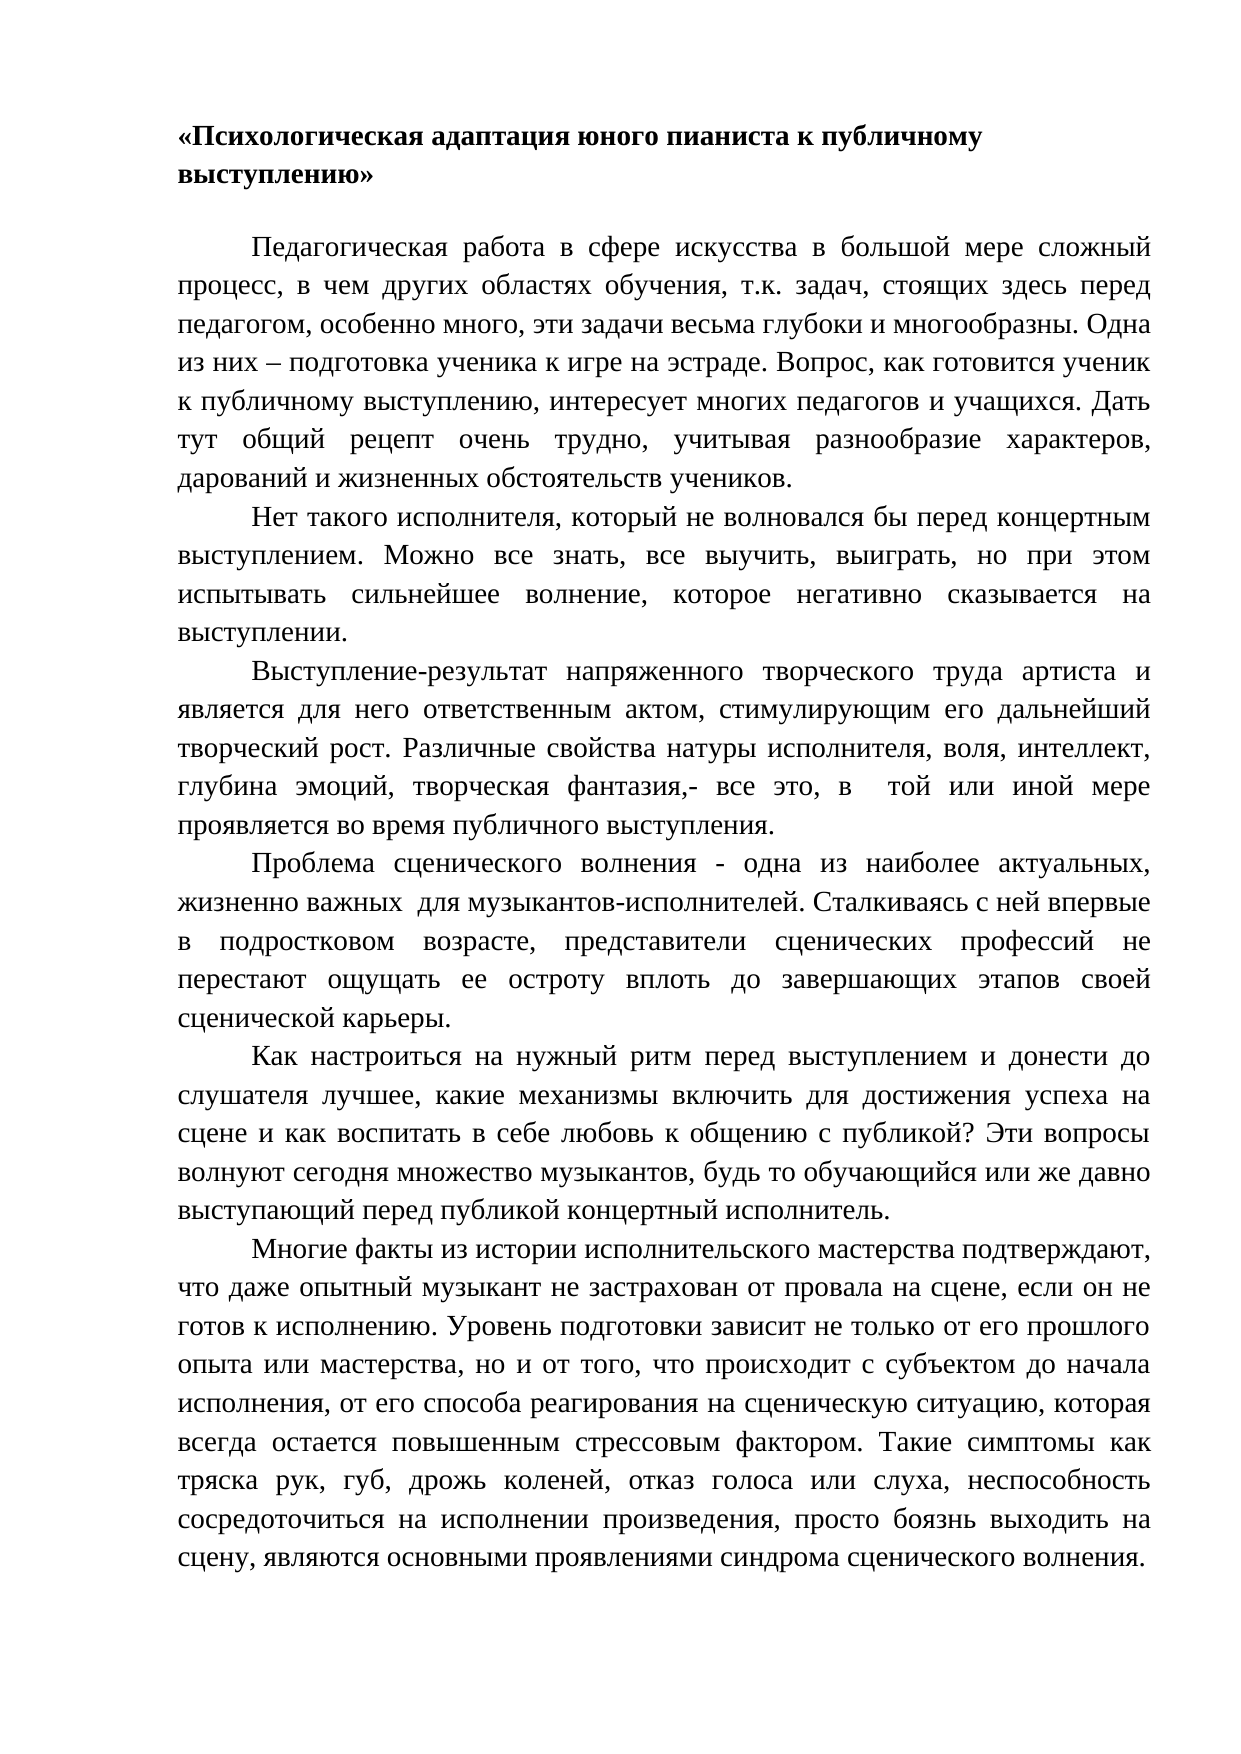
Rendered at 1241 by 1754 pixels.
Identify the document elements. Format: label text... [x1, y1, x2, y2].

text «Психологическая адаптация юного пианиста к публичному выступлению» [177, 118, 1152, 190]
text Проблема сценического волнения - одна из наиболее актуальных, жизненно важных для музыкантов-исполнителей. Сталкиваясь с ней впервые в подростковом возрасте, представители сценических профессий не перестают ощущать ее остроту вплоть до завершающих этапов своей сценической карьеры. [177, 846, 1152, 1033]
text Выступление-результат напряженного творческого труда артиста и является для него ответственным актом, стимулирующим его дальнейший творческий рост. Различные свойства натуры исполнителя, воля, интеллект, глубина эмоций, творческая фантазия,- все это, в той или иной мере проявляется во время публичного выступления. [177, 653, 1152, 841]
text Педагогическая работа в сфере искусства в большой мере сложный процесс, в чем других областях обучения, т.к. задач, стоящих здесь перед педагогом, особенно много, эти задачи весьма глубоки и многообразны. Одна из них – подготовка ученика к игре на эстраде. Вопрос, как готовится ученик к публичному выступлению, интересует многих педагогов и учащихся. Дать тут общий рецепт очень трудно, учитывая разнообразие характеров, дарований и жизненных обстоятельств учеников. [177, 229, 1152, 494]
text Многие факты из истории исполнительского мастерства подтверждают, что даже опытный музыкант не застрахован от провала на сцене, если он не готов к исполнению. Уровень подготовки зависит не только от его прошлого опыта или мастерства, но и от того, что происходит с субъектом до начала исполнения, от его способа реагирования на сценическую ситуацию, которая всегда остается повышенным стрессовым фактором. Такие симптомы как тряска рук, губ, дрожь коленей, отказ голоса или слуха, неспособность сосредоточиться на исполнении произведения, просто боязнь выходить на сцену, являются основными проявлениями синдрома сценического волнения. [177, 1231, 1152, 1573]
text Как настроиться на нужный ритм перед выступлением и донести до слушателя лучшее, какие механизмы включить для достижения успеха на сцене и как воспитать в себе любовь к общению с публикой? Эти вопросы волнуют сегодня множество музыкантов, будь то обучающийся или же давно выступающий перед публикой концертный исполнитель. [177, 1038, 1152, 1226]
text Нет такого исполнителя, который не волновался бы перед концертным выступлением. Можно все знать, все выучить, выиграть, но при этом испытывать сильнейшее волнение, которое негативно сказывается на выступлении. [177, 499, 1152, 648]
